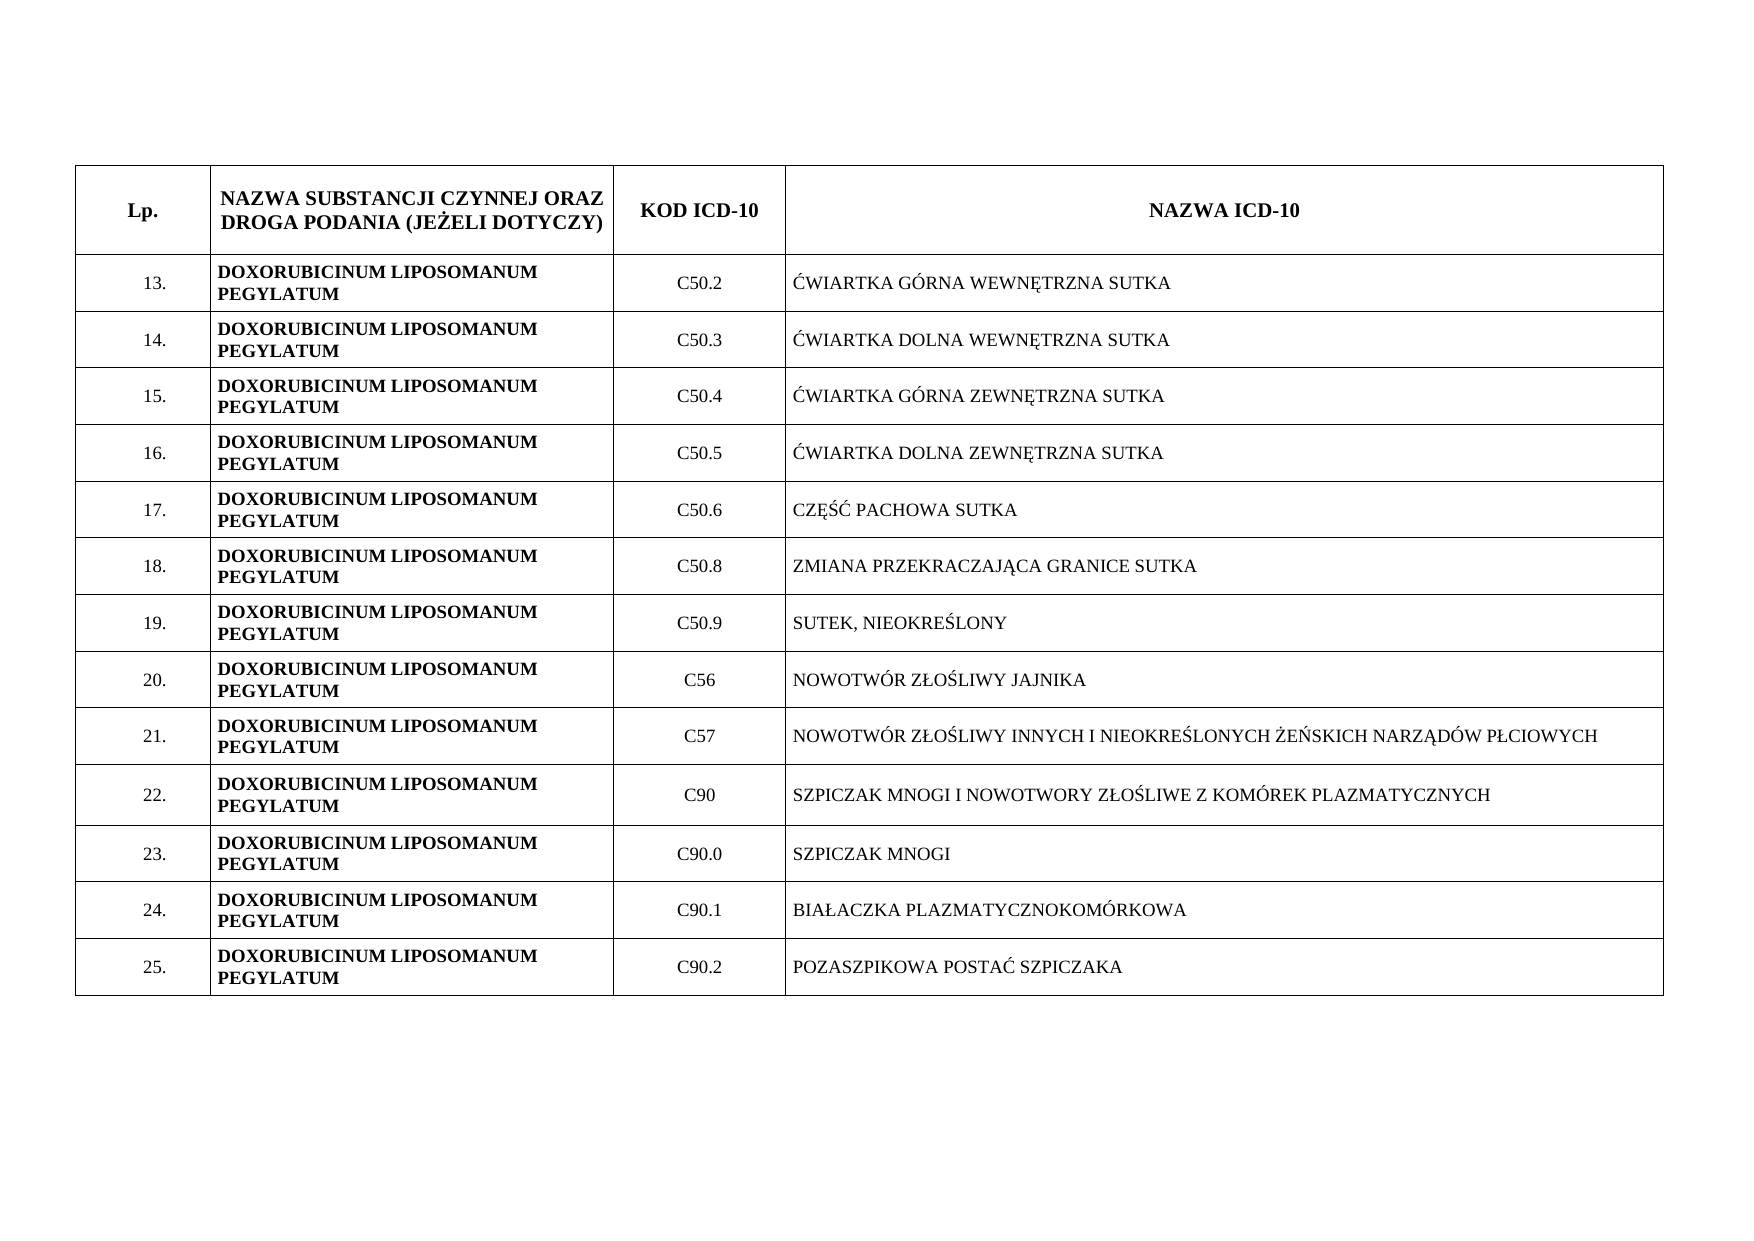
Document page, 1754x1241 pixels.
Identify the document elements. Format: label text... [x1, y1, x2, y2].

table_cell [76, 765, 210, 824]
table_cell [76, 538, 210, 594]
table_cell [76, 368, 210, 424]
table_cell NOWOTWÓR ZŁOŚLIWY INNYCH I NIEOKREŚLONYCH ŻEŃSKICH NARZĄDÓW PŁCIOWYCH [786, 708, 1663, 764]
table_cell DOXORUBICINUM LIPOSOMANUM PEGYLATUM [211, 826, 613, 881]
table_cell C50.8 [614, 538, 785, 594]
table_cell [76, 312, 210, 367]
table_cell DOXORUBICINUM LIPOSOMANUM PEGYLATUM [211, 482, 613, 537]
table_cell [76, 708, 210, 764]
table_cell C90.1 [614, 882, 785, 938]
table_cell C50.2 [614, 255, 785, 311]
table_cell ĆWIARTKA GÓRNA WEWNĘTRZNA SUTKA [786, 255, 1663, 311]
table_cell DOXORUBICINUM LIPOSOMANUM PEGYLATUM [211, 368, 613, 424]
table_cell DOXORUBICINUM LIPOSOMANUM PEGYLATUM [211, 425, 613, 481]
table_cell DOXORUBICINUM LIPOSOMANUM PEGYLATUM [211, 538, 613, 594]
table_header NAZWA SUBSTANCJI CZYNNEJ ORAZ DROGA PODANIA (JEŻELI DOTYCZY) [211, 166, 613, 254]
table_cell NOWOTWÓR ZŁOŚLIWY JAJNIKA [786, 652, 1663, 707]
table_cell C56 [614, 652, 785, 707]
table_cell [76, 482, 210, 537]
table_cell [76, 826, 210, 881]
table_cell DOXORUBICINUM LIPOSOMANUM PEGYLATUM [211, 882, 613, 938]
table_cell C50.4 [614, 368, 785, 424]
table_cell DOXORUBICINUM LIPOSOMANUM PEGYLATUM [211, 765, 613, 824]
table_header Lp. [76, 166, 210, 254]
table_cell ĆWIARTKA DOLNA ZEWNĘTRZNA SUTKA [786, 425, 1663, 481]
table_cell SZPICZAK MNOGI I NOWOTWORY ZŁOŚLIWE Z KOMÓREK PLAZMATYCZNYCH [786, 765, 1663, 824]
table_cell BIAŁACZKA PLAZMATYCZNOKOMÓRKOWA [786, 882, 1663, 938]
table_cell [76, 652, 210, 707]
table_cell DOXORUBICINUM LIPOSOMANUM PEGYLATUM [211, 652, 613, 707]
table_cell DOXORUBICINUM LIPOSOMANUM PEGYLATUM [211, 595, 613, 651]
table_cell C90 [614, 765, 785, 824]
table_cell SUTEK, NIEOKREŚLONY [786, 595, 1663, 651]
table_cell SZPICZAK MNOGI [786, 826, 1663, 881]
table_header KOD ICD-10 [614, 166, 785, 254]
table_cell C50.6 [614, 482, 785, 537]
table_cell C57 [614, 708, 785, 764]
table_cell DOXORUBICINUM LIPOSOMANUM PEGYLATUM [211, 255, 613, 311]
table_cell DOXORUBICINUM LIPOSOMANUM PEGYLATUM [211, 312, 613, 367]
table_cell POZASZPIKOWA POSTAĆ SZPICZAKA [786, 939, 1663, 994]
table_cell C90.2 [614, 939, 785, 994]
table_cell ĆWIARTKA DOLNA WEWNĘTRZNA SUTKA [786, 312, 1663, 367]
table_cell [76, 595, 210, 651]
table_cell [76, 939, 210, 994]
table_cell C90.0 [614, 826, 785, 881]
table_cell DOXORUBICINUM LIPOSOMANUM PEGYLATUM [211, 939, 613, 994]
table_header NAZWA ICD-10 [786, 166, 1663, 254]
table_cell ZMIANA PRZEKRACZAJĄCA GRANICE SUTKA [786, 538, 1663, 594]
table_cell C50.9 [614, 595, 785, 651]
table_cell DOXORUBICINUM LIPOSOMANUM PEGYLATUM [211, 708, 613, 764]
table_cell [76, 425, 210, 481]
table_cell ĆWIARTKA GÓRNA ZEWNĘTRZNA SUTKA [786, 368, 1663, 424]
table_cell [76, 882, 210, 938]
table_cell C50.5 [614, 425, 785, 481]
table_cell CZĘŚĆ PACHOWA SUTKA [786, 482, 1663, 537]
table_cell [76, 255, 210, 311]
table_cell C50.3 [614, 312, 785, 367]
